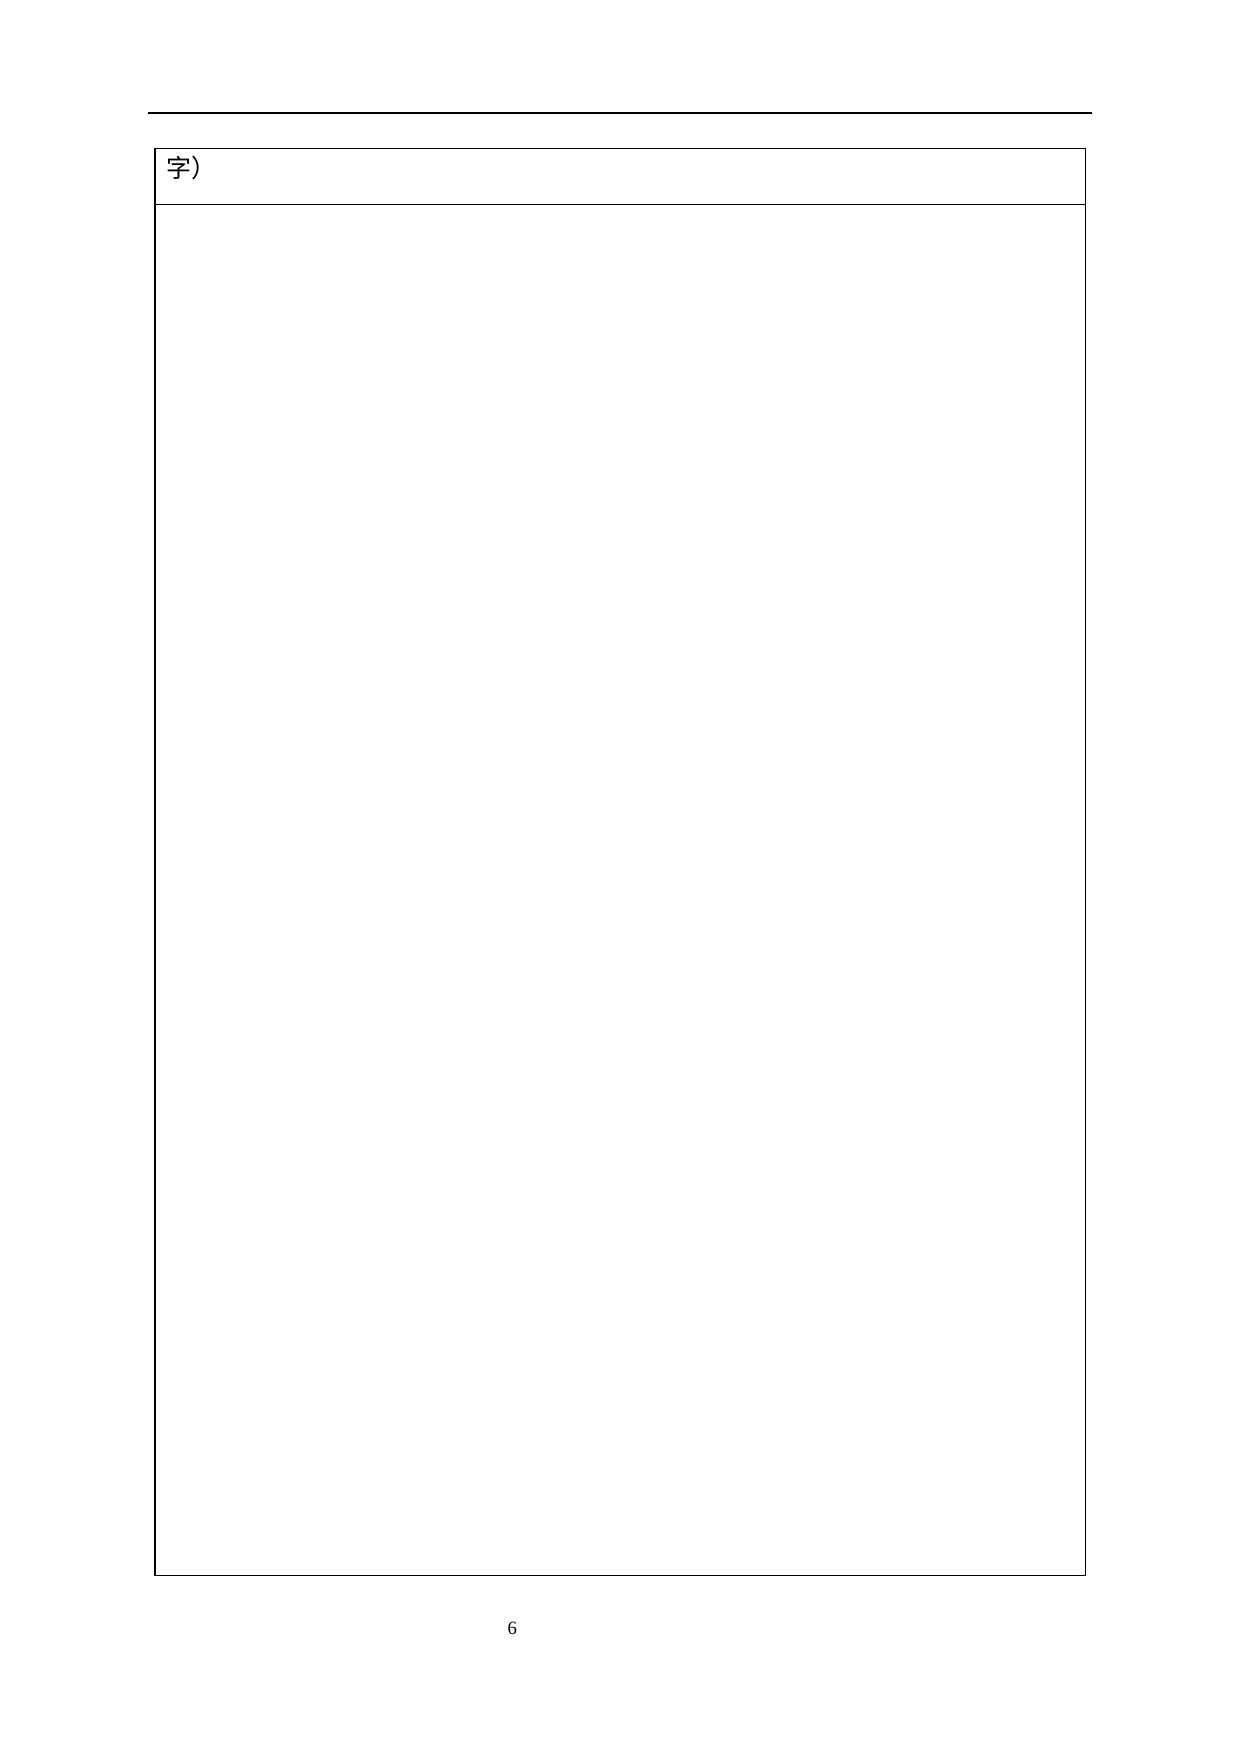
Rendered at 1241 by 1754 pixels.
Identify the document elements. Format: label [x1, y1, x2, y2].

table_cell [156, 205, 1085, 1575]
table_cell [156, 149, 1085, 204]
